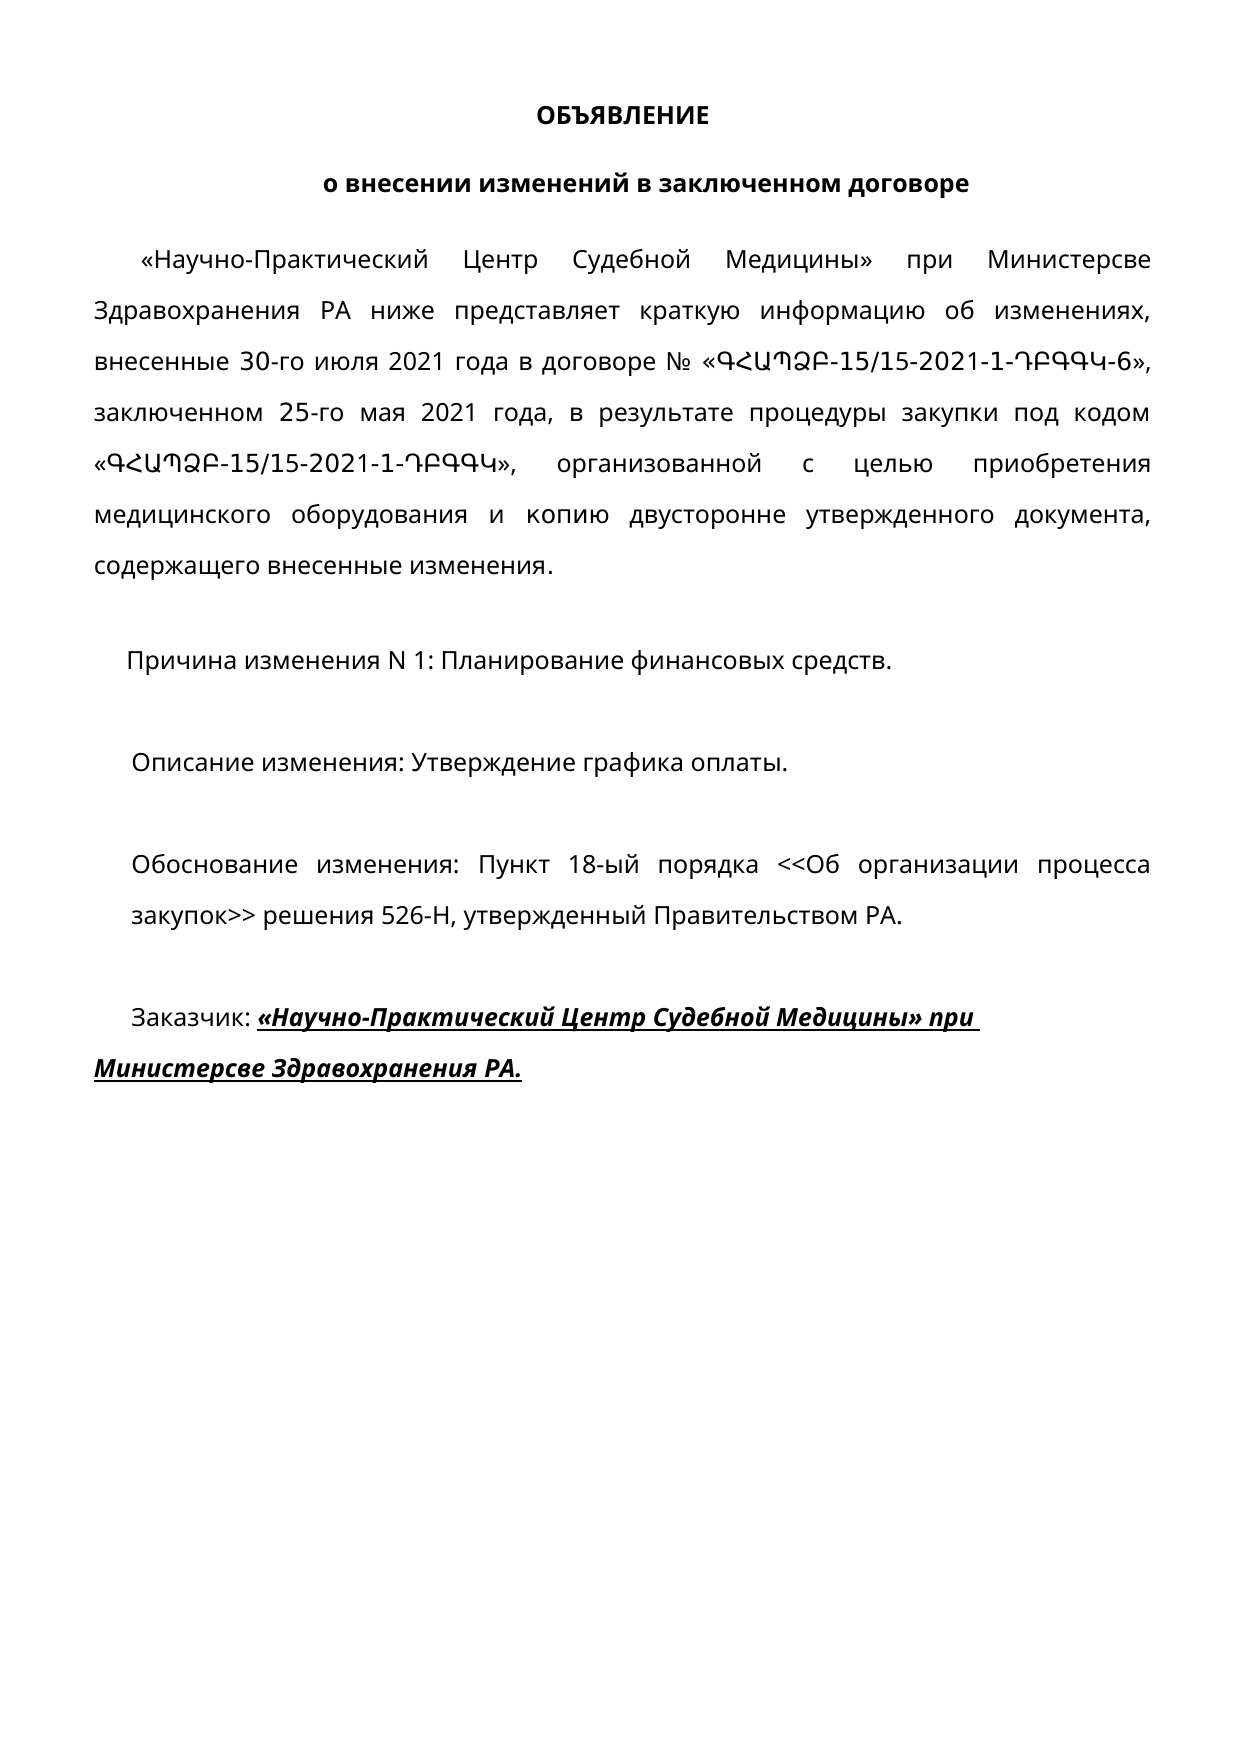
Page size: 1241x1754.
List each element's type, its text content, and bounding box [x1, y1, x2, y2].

text ОБЪЯВЛЕНИЕ [94, 98, 1152, 132]
text «Научно-Практический Центр Судебной Медицины» при Министерсве Здравохранения РА ниже представляет краткую информацию об изменениях, внесенные 30-го июля 2021 года в договоре № «ԳՀԱՊՁԲ-15/15-2021-1-ԴԲԳԳԿ-6», заключенном 25-го мая 2021 года, в результате процедуры закупки под кодом «ԳՀԱՊՁԲ-15/15-2021-1-ԴԲԳԳԿ», организованной с целью приобретения медицинского оборудования и копию двусторонне утвержденного документа, содержащего внесенные изменения. [94, 242, 1152, 582]
text Описание изменения: Утверждение графика оплаты. [131, 745, 1152, 779]
text Заказчик: «Научно-Практический Центр Судебной Медицины» при Министерсве Здравохранения РА. [94, 1000, 1152, 1085]
text Обоснование изменения: Пункт 18-ый порядка <<Об организации процесса закупок>> решения 526-Н, утвержденный Правительством РА. [131, 796, 1152, 932]
text о внесении изменений в заключенном договоре [94, 166, 1152, 199]
text Причина изменения N 1: Планирование финансовых средств. [94, 643, 1152, 677]
